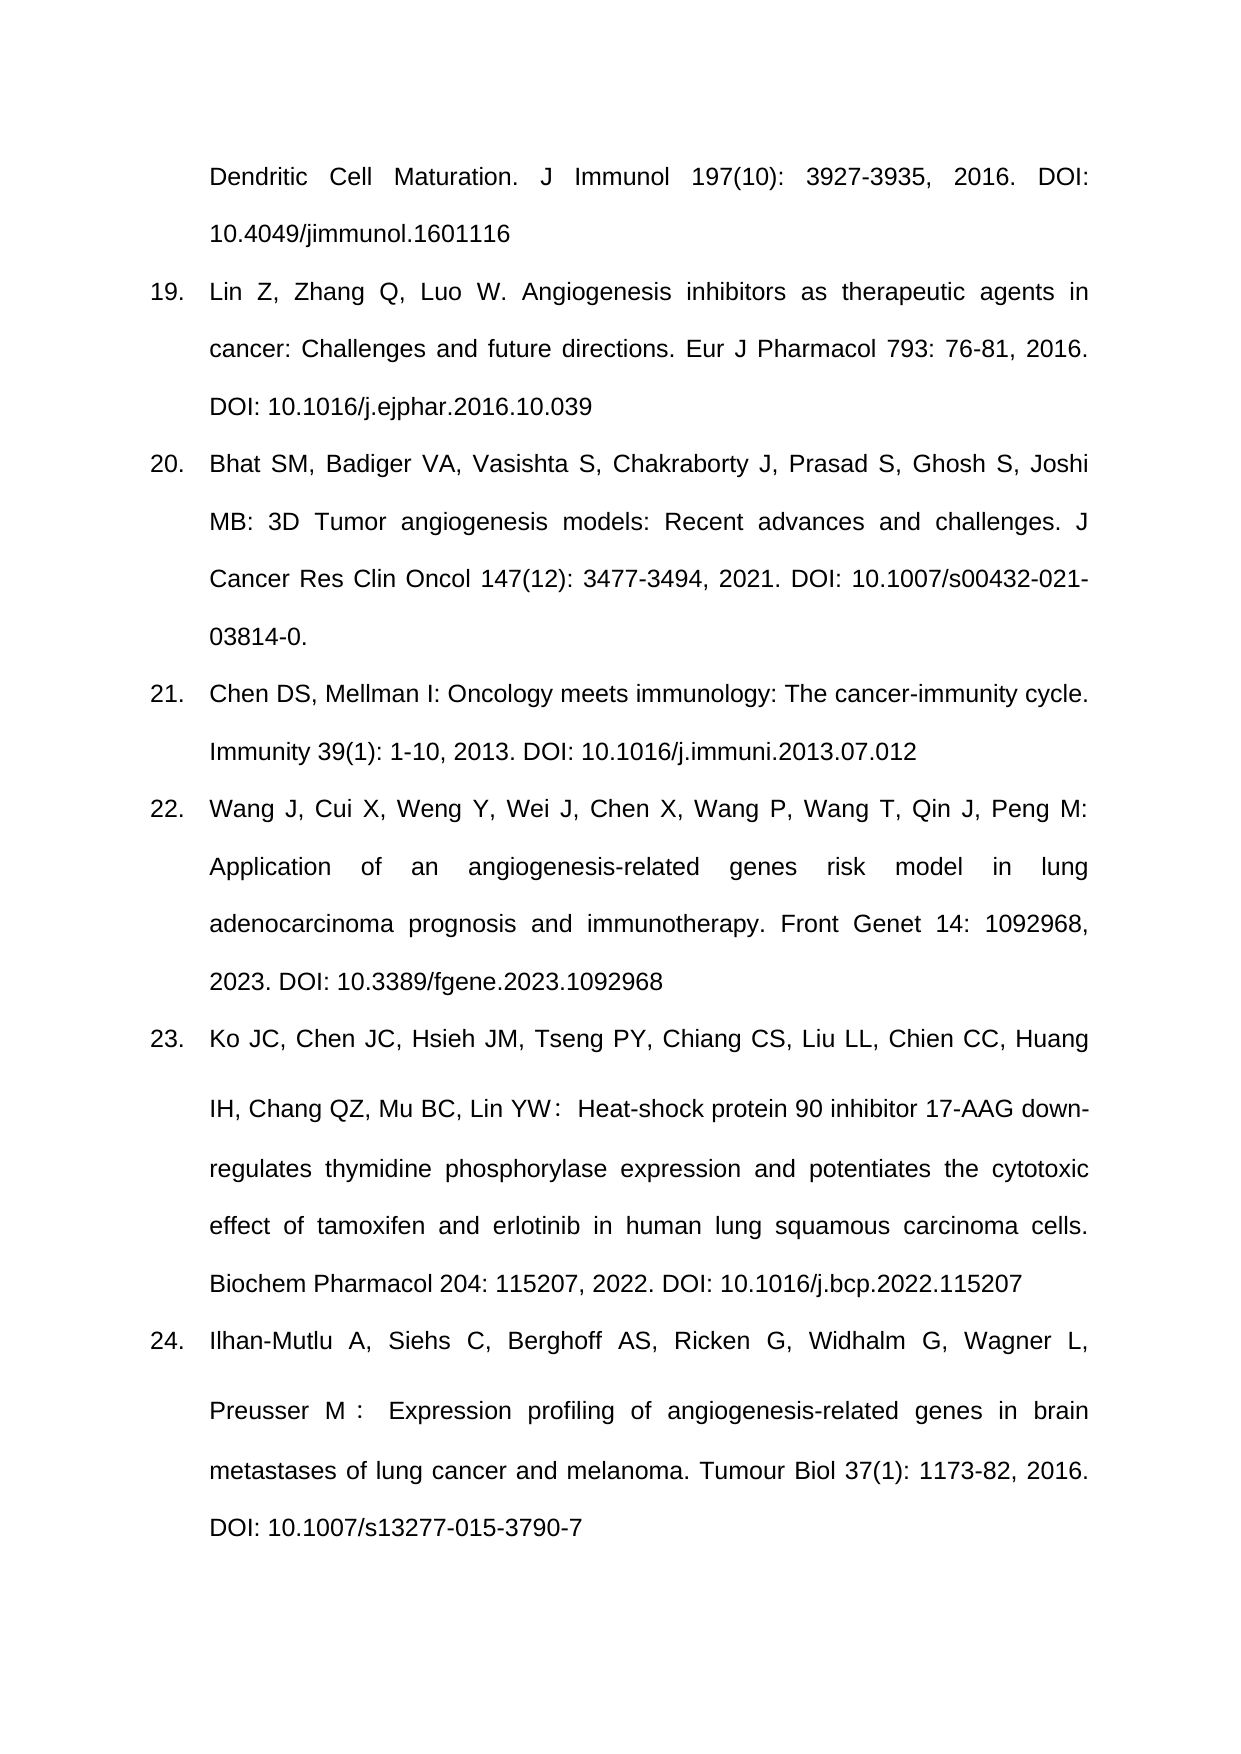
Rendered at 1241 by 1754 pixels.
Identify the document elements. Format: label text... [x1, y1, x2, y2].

list Bhat SM, Badiger VA, Vasishta S, Chakraborty J, Prasad S, Ghosh S, Joshi MB: 3D Tumor angiogenesis models: Recent advances and challenges. J Cancer Res Clin Oncol 147(12): 3477-3494, 2021. DOI: 10.1007/s00432-021-03814-0. [150, 449, 1090, 651]
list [150, 162, 1090, 248]
list Lin Z, Zhang Q, Luo W. Angiogenesis inhibitors as therapeutic agents in cancer: Challenges and future directions. Eur J Pharmacol 793: 76-81, 2016. DOI: 10.1016/j.ejphar.2016.10.039 [150, 277, 1090, 421]
list Chen DS, Mellman I: Oncology meets immunology: The cancer-immunity cycle. Immunity 39(1): 1-10, 2013. DOI: 10.1016/j.immuni.2013.07.012 [150, 679, 1090, 766]
list Ko JC, Chen JC, Hsieh JM, Tseng PY, Chiang CS, Liu LL, Chien CC, Huang IH, Chang QZ, Mu BC, Lin YW：Heat-shock protein 90 inhibitor 17-AAG down-regulates thymidine phosphorylase expression and potentiates the cytotoxic effect of tamoxifen and erlotinib in human lung squamous carcinoma cells. Biochem Pharmacol 204: 115207, 2022. DOI: 10.1016/j.bcp.2022.115207 [150, 1024, 1090, 1298]
list Wang J, Cui X, Weng Y, Wei J, Chen X, Wang P, Wang T, Qin J, Peng M: Application of an angiogenesis-related genes risk model in lung adenocarcinoma prognosis and immunotherapy. Front Genet 14: 1092968, 2023. DOI: 10.3389/fgene.2023.1092968 [150, 794, 1090, 996]
list Ilhan-Mutlu A, Siehs C, Berghoff AS, Ricken G, Widhalm G, Wagner L, Preusser M：Expression profiling of angiogenesis-related genes in brain metastases of lung cancer and melanoma. Tumour Biol 37(1): 1173-82, 2016. DOI: 10.1007/s13277-015-3790-7 [150, 1326, 1090, 1542]
